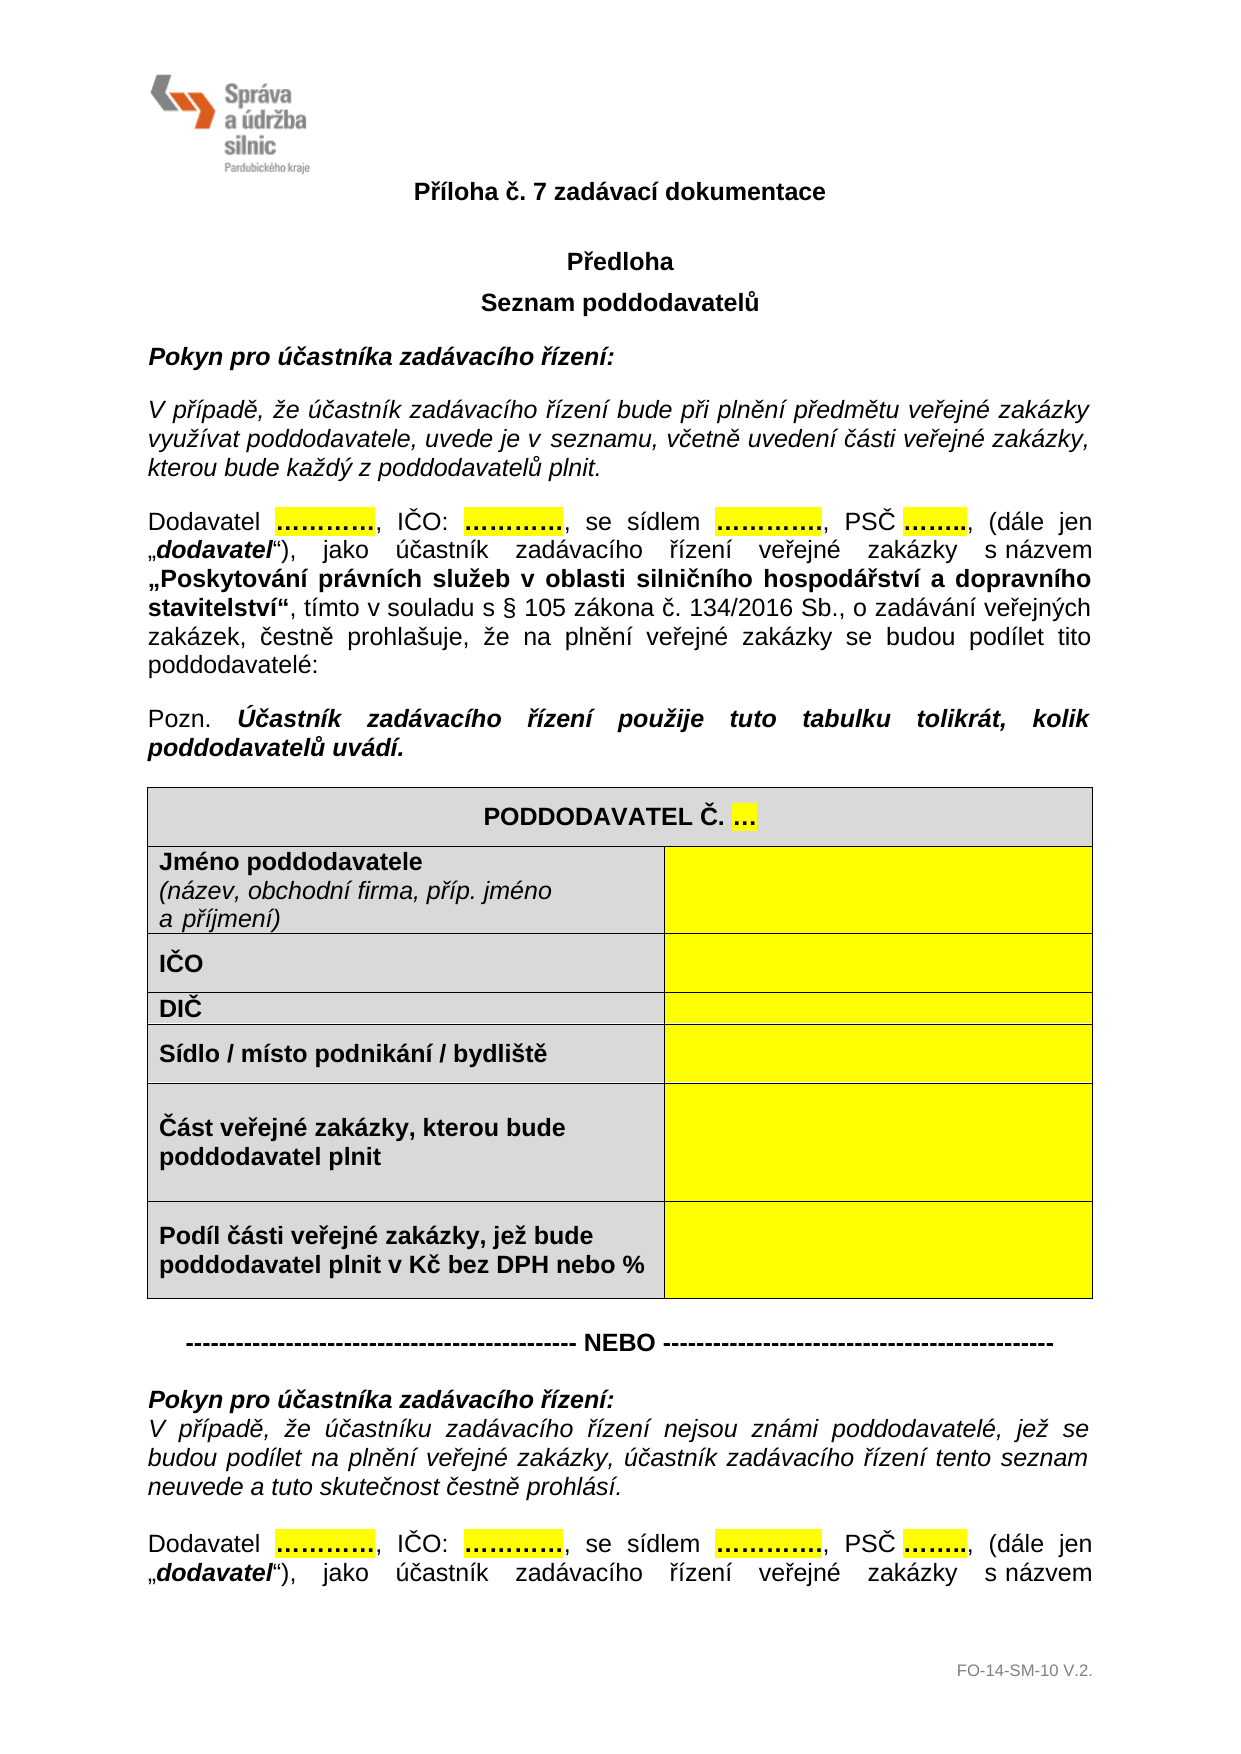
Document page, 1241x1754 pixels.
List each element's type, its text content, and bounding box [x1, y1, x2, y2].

text Pozn. Účastník zadávacího řízení použije tuto tabulku tolikrát, kolik poddodavatelů uvádí. [148, 704, 1093, 762]
picture [147, 73, 314, 177]
table_cell Část veřejné zakázky, kterou bude poddodavatel plnit [148, 1084, 664, 1201]
text Předloha [148, 247, 1093, 276]
table_cell [665, 1202, 1092, 1298]
table_cell [665, 934, 1092, 992]
text V případě, že účastníku zadávacího řízení nejsou známi poddodavatelé, jež se budou podílet na plnění veřejné zakázky, účastník zadávacího řízení tento seznam neuvede a tuto skutečnost čestně prohlásí. [148, 1414, 1093, 1500]
table_cell [665, 1084, 1092, 1201]
table_cell Jméno poddodavatele (název, obchodní firma, příp. jméno a příjmení) [148, 847, 664, 933]
text V případě, že účastník zadávacího řízení bude při plnění předmětu veřejné zakázky využívat poddodavatele, uvede je v seznamu, včetně uvedení části veřejné zakázky, kterou bude každý z poddodavatelů plnit. [148, 396, 1093, 482]
text Příloha č. 7 zadávací dokumentace [148, 177, 1093, 206]
text Dodavatel …………, IČO: …………, se sídlem …………., PSČ …….., (dále jen „dodavatel“), jako účastník zadávacího řízení veřejné zakázky s názvem „Poskytování právních služeb v oblasti silničního hospodářství a dopravního stavitelství“, tímto v souladu s § 105 zákona č. 134/2016 Sb., o zadávání veřejných zakázek, čestně prohlašuje, že na plnění veřejné zakázky se budou podílet tito poddodavatelé: [148, 507, 1093, 679]
text Pokyn pro účastníka zadávacího řízení: [148, 1385, 1093, 1414]
table_header PODDODAVATEL Č. … [148, 788, 1092, 846]
text ----------------------------------------------- NEBO ----------------------------------------------- [148, 1328, 1093, 1357]
text Seznam poddodavatelů [148, 288, 1093, 317]
table_cell Sídlo / místo podnikání / bydliště [148, 1025, 664, 1082]
table_cell Podíl části veřejné zakázky, jež bude poddodavatel plnit v Kč bez DPH nebo % [148, 1202, 664, 1298]
table_cell DIČ [148, 993, 664, 1023]
text Pokyn pro účastníka zadávacího řízení: [148, 342, 1093, 371]
table_cell IČO [148, 934, 664, 992]
table_cell [665, 1025, 1092, 1082]
table_cell [665, 993, 1092, 1023]
table_cell [665, 847, 1092, 933]
